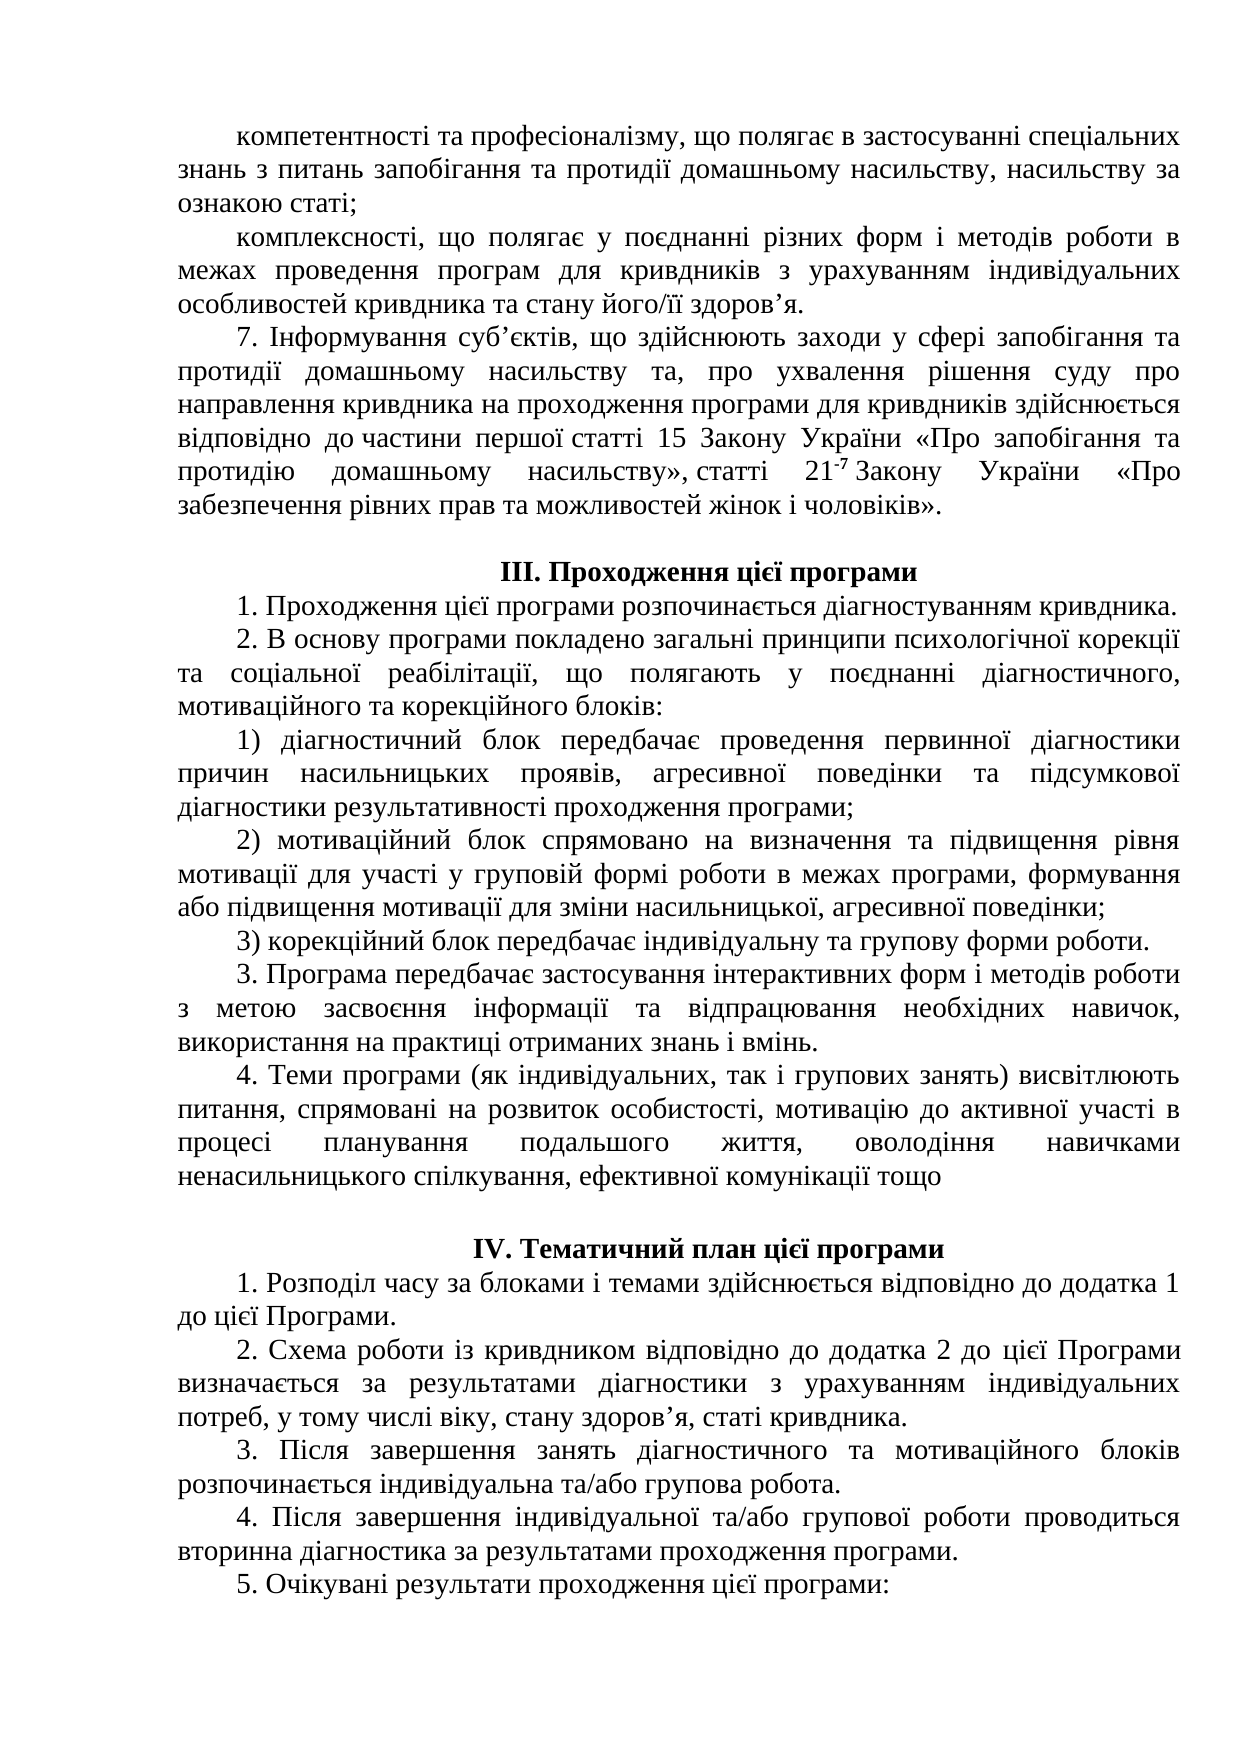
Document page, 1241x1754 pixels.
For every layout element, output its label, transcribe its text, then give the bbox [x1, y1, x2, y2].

text 3. Програма передбачає застосування інтерактивних форм і методів роботи з метою засвоєння інформації та відпрацювання необхідних навичок, використання на практиці отриманих знань і вмінь. [177, 957, 1181, 1057]
text 1. Розподіл часу за блоками і темами здійснюється відповідно до додатка 1 до цієї Програми. [177, 1265, 1181, 1332]
text 2) мотиваційний блок спрямовано на визначення та підвищення рівня мотивації для участі у груповій формі роботи в межах програми, формування або підвищення мотивації для зміни насильницької, агресивної поведінки; [177, 822, 1181, 923]
text 5. Очікувані результати проходження цієї програми: [177, 1567, 1181, 1600]
text 2. Схема роботи із кривдником відповідно до додатка 2 до цієї Програми визначається за результатами діагностики з урахуванням індивідуальних потреб, у тому числі віку, стану здоров’я, статі кривдника. [177, 1332, 1181, 1432]
text 2. В основу програми покладено загальні принципи психологічної корекції та соціальної реабілітації, що полягають у поєднанні діагностичного, мотиваційного та корекційного блоків: [177, 621, 1181, 722]
text 3. Після завершення занять діагностичного та мотиваційного блоків розпочинається індивідуальна та/або групова робота. [177, 1432, 1181, 1499]
text 7. Інформування суб’єктів, що здійснюють заходи у сфері запобігання та протидії домашньому насильству та, про ухвалення рішення суду про направлення кривдника на проходження програми для кривдників здійснюється відповідно до частини першої статті 15 Закону України «Про запобігання та протидію домашньому насильству», статті 21-7 Закону України «Про забезпечення рівних прав та можливостей жінок і чоловіків». [177, 319, 1181, 521]
text III. Проходження цієї програми [177, 554, 1181, 588]
text компетентності та професіоналізму, що полягає в застосуванні спеціальних знань з питань запобігання та протидії домашньому насильству, насильству за ознакою статі; [177, 118, 1181, 219]
text 4. Теми програми (як індивідуальних, так і групових занять) висвітлюють питання, спрямовані на розвиток особистості, мотивацію до активної участі в процесі планування подальшого життя, оволодіння навичками ненасильницького спілкування, ефективної комунікації тощо [177, 1057, 1181, 1191]
text 1. Проходження цієї програми розпочинається діагностуванням кривдника. [177, 588, 1181, 621]
text комплексності, що полягає у поєднанні різних форм і методів роботи в межах проведення програм для кривдників з урахуванням індивідуальних особливостей кривдника та стану його/її здоров’я. [177, 219, 1181, 319]
text 4. Після завершення індивідуальної та/або групової роботи проводиться вторинна діагностика за результатами проходження програми. [177, 1499, 1181, 1567]
text 3) корекційний блок передбачає індивідуальну та групову форми роботи. [177, 923, 1181, 957]
text 1) діагностичний блок передбачає проведення первинної діагностики причин насильницьких проявів, агресивної поведінки та підсумкової діагностики результативності проходження програми; [177, 722, 1181, 822]
text IV. Тематичний план цієї програми [177, 1231, 1181, 1265]
